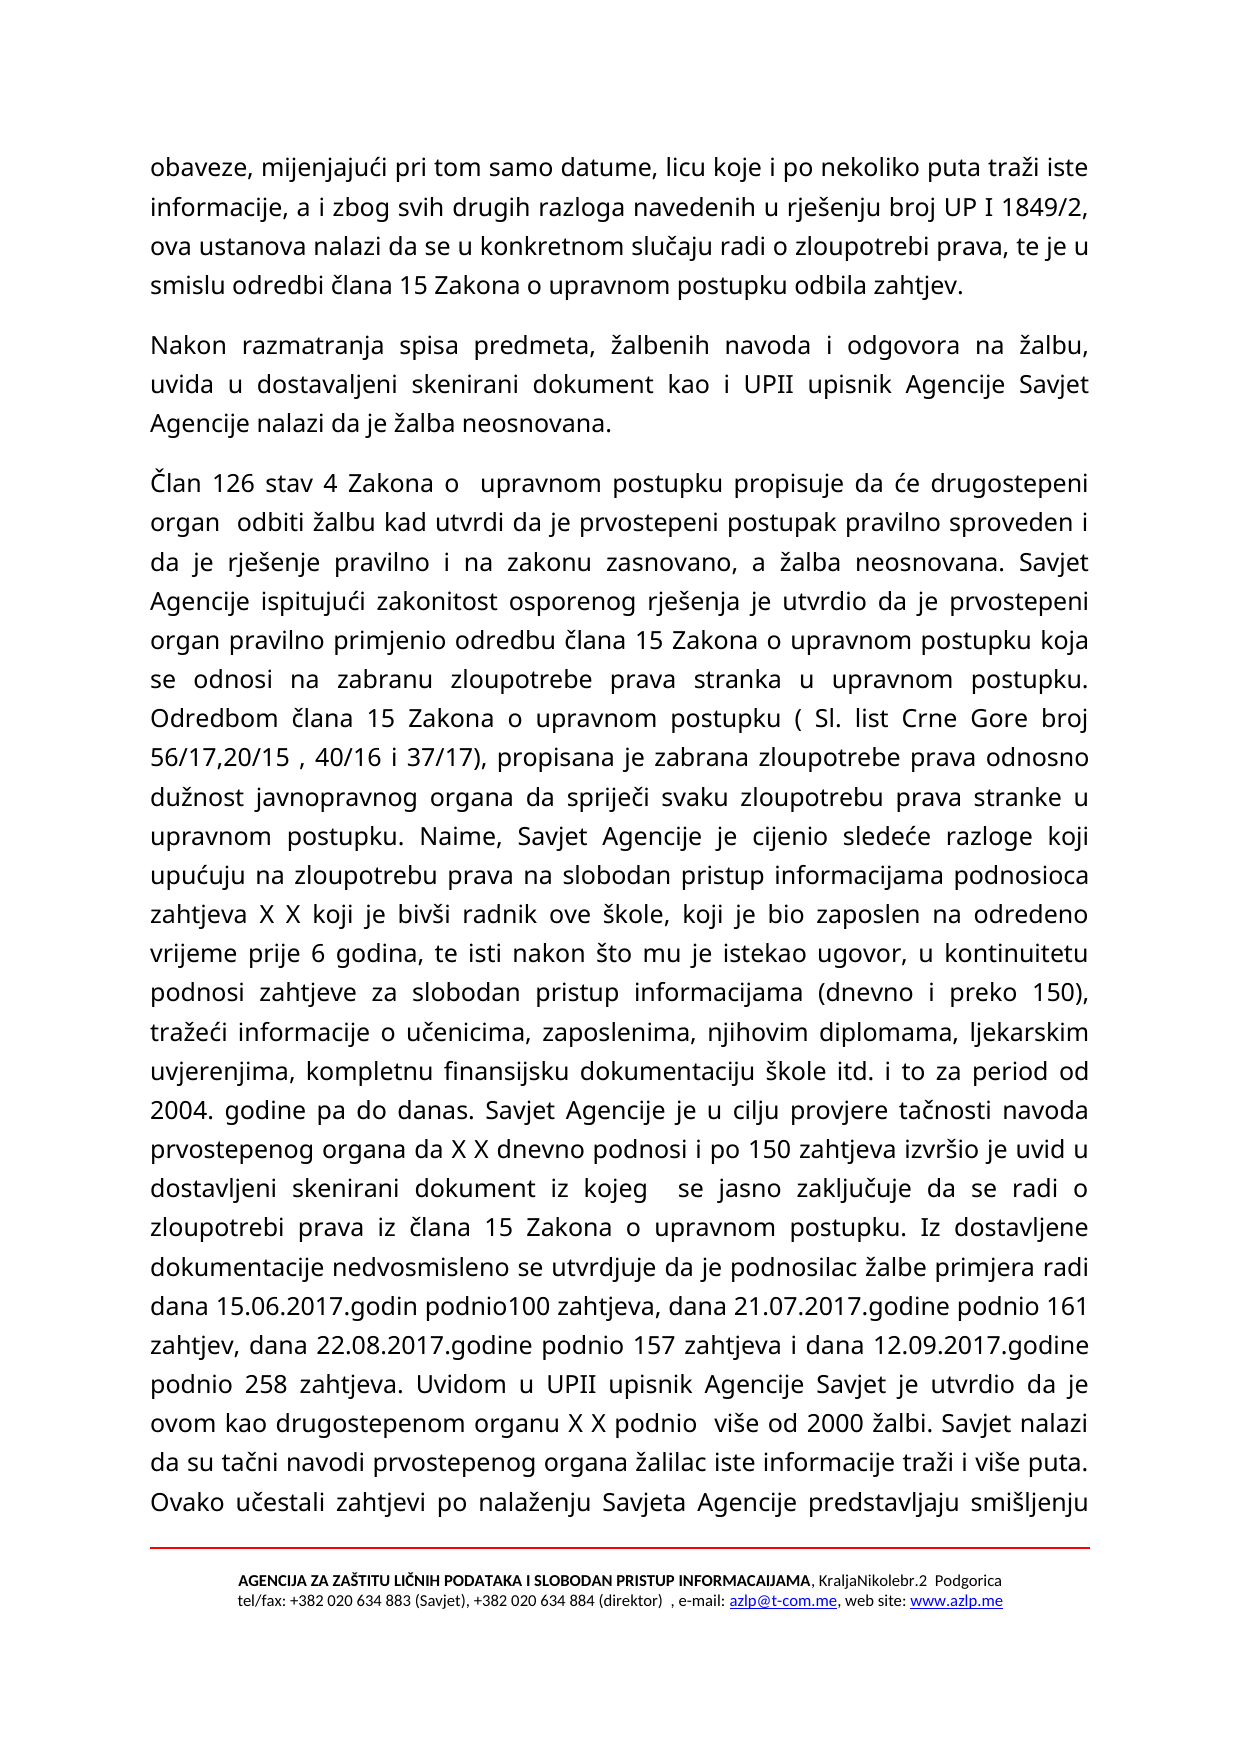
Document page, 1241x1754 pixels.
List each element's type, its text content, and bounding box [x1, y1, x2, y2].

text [150, 466, 1090, 1518]
text Nakon razmatranja spisa predmeta, žalbenih navoda i odgovora na žalbu, uvida u dostavaljeni skenirani dokument kao i UPII upisnik Agencije Savjet Agencije nalazi da je žalba neosnovana. [150, 327, 1090, 440]
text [150, 150, 1090, 302]
